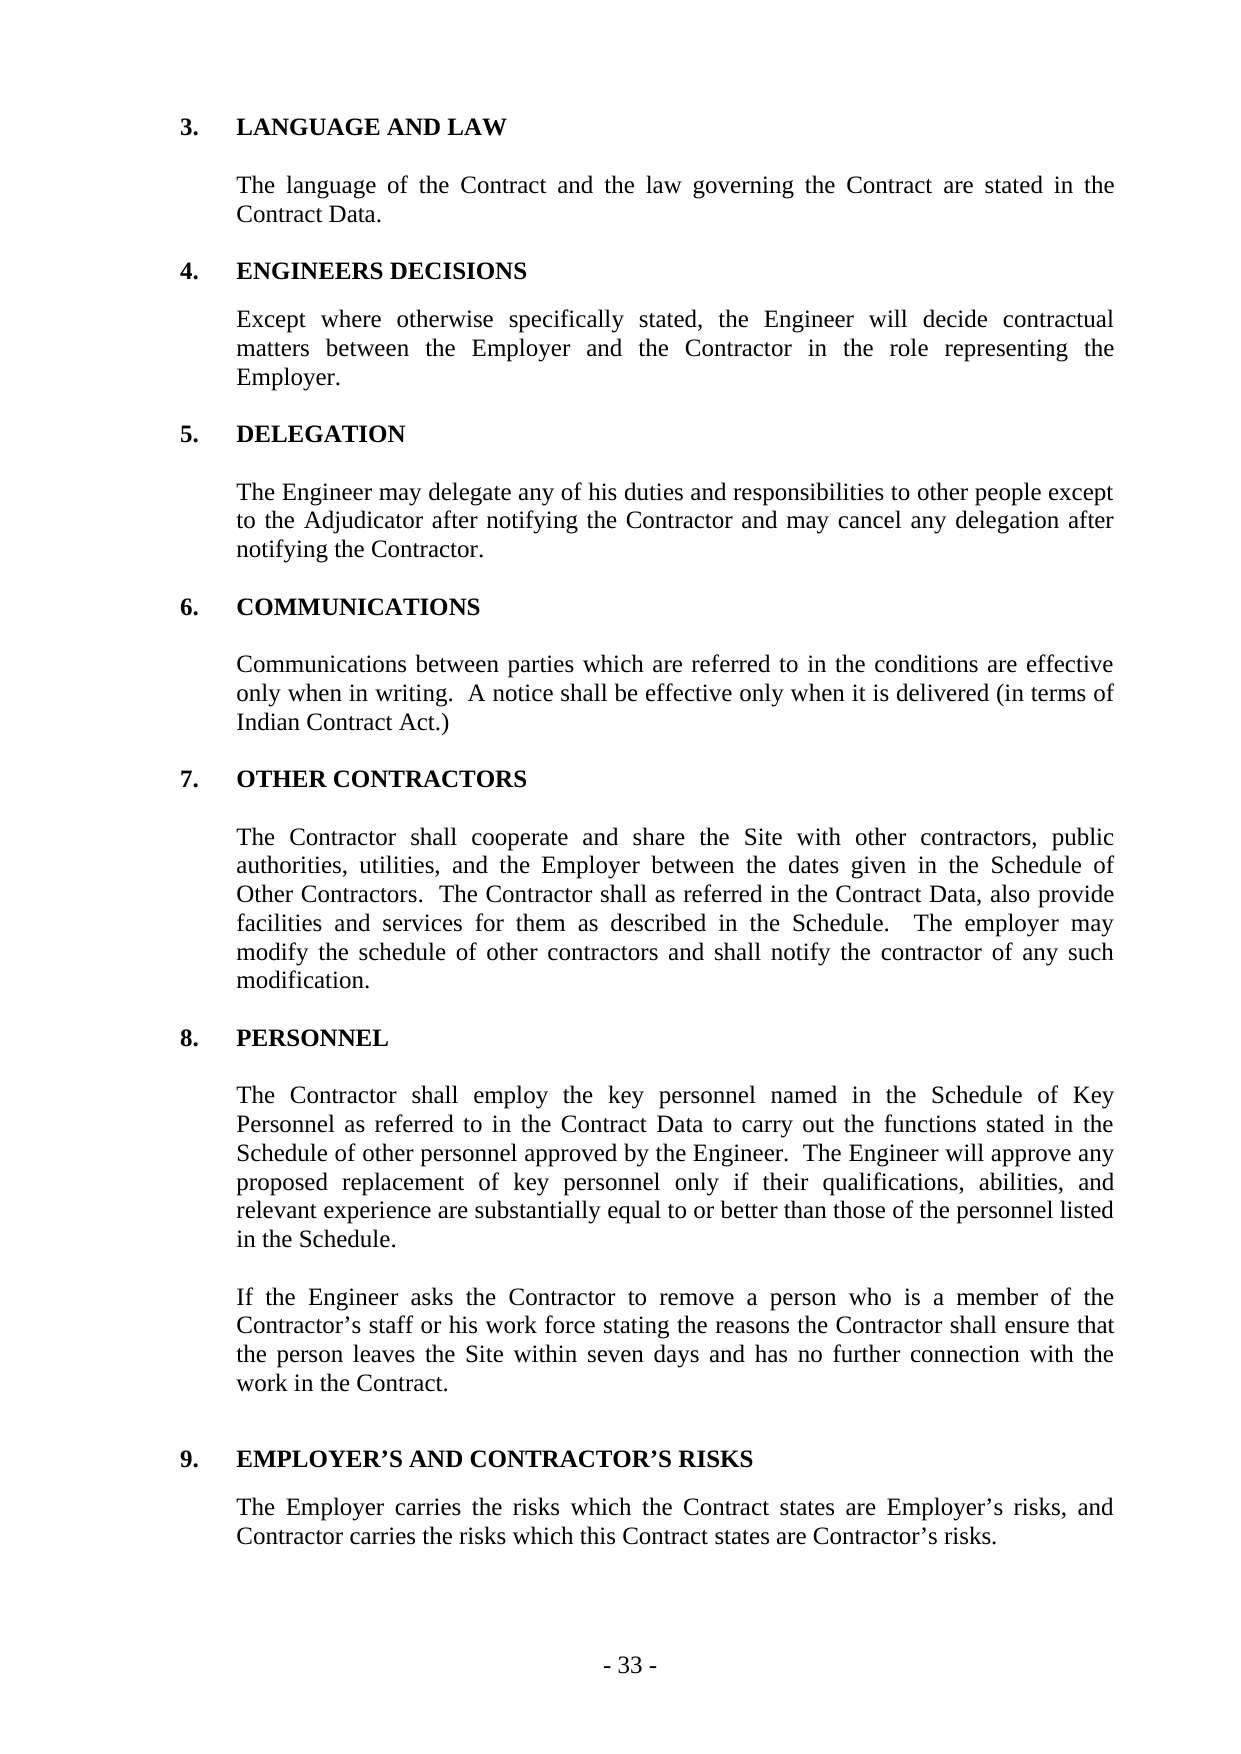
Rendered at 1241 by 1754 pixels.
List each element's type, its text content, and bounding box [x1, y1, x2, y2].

text The Employer carries the risks which the Contract states are Employer’s risks, and Contractor carries the risks which this Contract states are Contractor’s risks. [236, 1492, 1115, 1550]
list PERSONNEL [180, 1023, 1115, 1052]
text Communications between parties which are referred to in the conditions are effective only when in writing. A notice shall be effective only when it is delivered (in terms of Indian Contract Act.) [236, 649, 1115, 735]
text Except where otherwise specifically stated, the Engineer will decide contractual matters between the Employer and the Contractor in the role representing the Employer. [236, 304, 1115, 390]
list ENGINEERS DECISIONS [180, 256, 1115, 285]
list If the Engineer asks the Contractor to remove a person who is a member of the Contractor’s staff or his work force stating the reasons the Contractor shall ensure that the person leaves the Site within seven days and has no further connection with the work in the Contract. [180, 1282, 1115, 1397]
list LANGUAGE AND LAW [180, 112, 1115, 141]
text The Engineer may delegate any of his duties and responsibilities to other people except to the Adjudicator after notifying the Contractor and may cancel any delegation after notifying the Contractor. [236, 477, 1115, 563]
list The Contractor shall employ the key personnel named in the Schedule of Key Personnel as referred to in the Contract Data to carry out the functions stated in the Schedule of other personnel approved by the Engineer. The Engineer will approve any proposed replacement of key personnel only if their qualifications, abilities, and relevant experience are substantially equal to or better than those of the personnel listed in the Schedule. [180, 1080, 1115, 1253]
text The language of the Contract and the law governing the Contract are stated in the Contract Data. [236, 170, 1115, 227]
list OTHER CONTRACTORS [180, 764, 1115, 793]
text The Contractor shall cooperate and share the Site with other contractors, public authorities, utilities, and the Employer between the dates given in the Schedule of Other Contractors. The Contractor shall as referred in the Contract Data, also provide facilities and services for them as described in the Schedule. The employer may modify the schedule of other contractors and shall notify the contractor of any such modification. [236, 822, 1115, 994]
list DELEGATION [180, 419, 1115, 448]
list EMPLOYER’S AND CONTRACTOR’S RISKS [180, 1444, 1115, 1473]
list COMMUNICATIONS [180, 592, 1115, 620]
